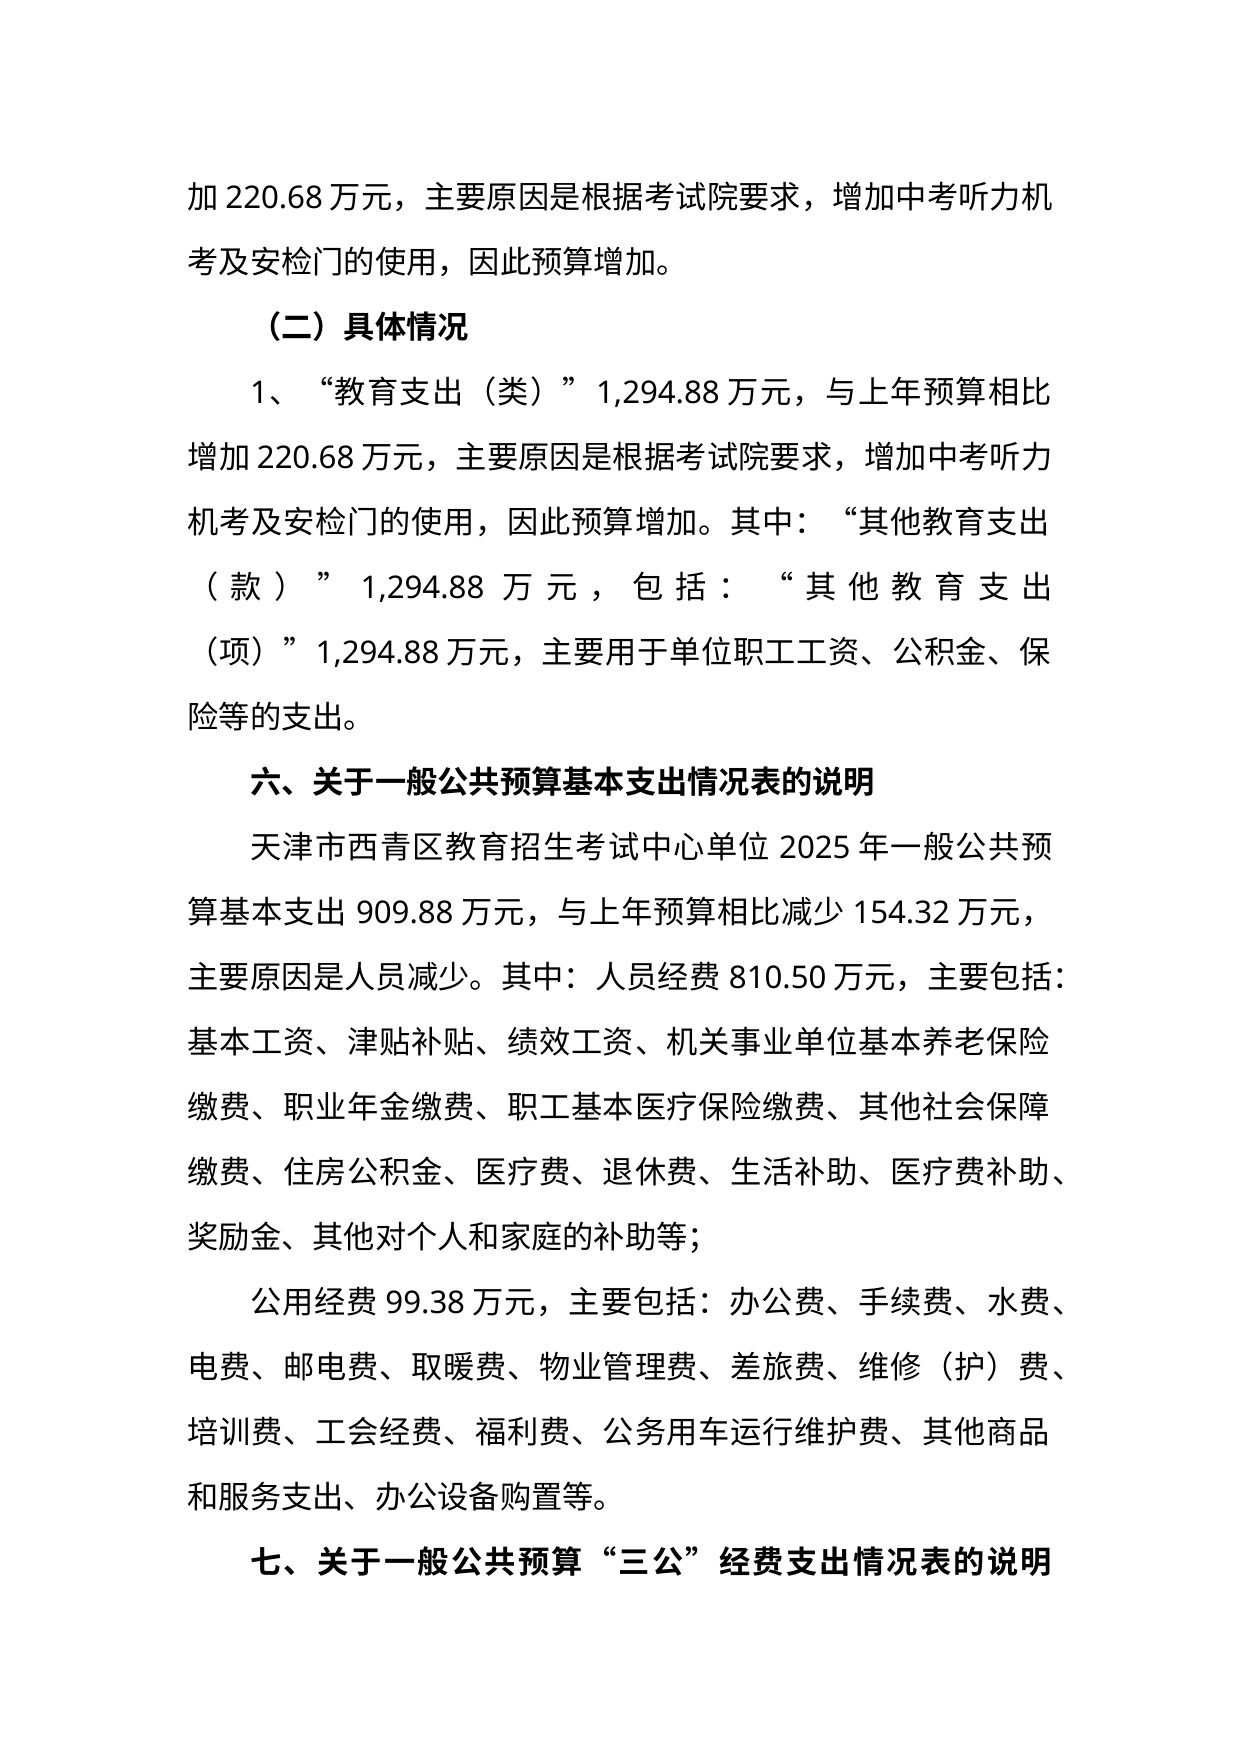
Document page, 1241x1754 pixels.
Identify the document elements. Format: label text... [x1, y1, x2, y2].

text 公用经费99.38万元，主要包括：办公费、手续费、水费、电费、邮电费、取暖费、物业管理费、差旅费、维修（护）费、培训费、工会经费、福利费、公务用车运行维护费、其他商品和服务支出、办公设备购置等。 [187, 1267, 1053, 1527]
text （二）具体情况 [187, 292, 1053, 357]
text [187, 162, 1053, 292]
text 天津市西青区教育招生考试中心单位2025年一般公共预算基本支出 909.88万元，与上年预算相比减少154.32万元，主要原因是人员减少。其中：人员经费 810.50万元，主要包括：基本工资、津贴补贴、绩效工资、机关事业单位基本养老保险缴费、职业年金缴费、职工基本医疗保险缴费、其他社会保障缴费、住房公积金、医疗费、退休费、生活补助、医疗费补助、奖励金、其他对个人和家庭的补助等； [187, 812, 1053, 1267]
text 六、关于一般公共预算基本支出情况表的说明 [187, 747, 1053, 812]
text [187, 1527, 1053, 1592]
text 1、“教育支出（类）”1,294.88万元，与上年预算相比增加220.68万元，主要原因是根据考试院要求，增加中考听力机考及安检门的使用，因此预算增加。其中：“其他教育支出（款）”1,294.88万元，包括：“其他教育支出（项）”1,294.88万元，主要用于单位职工工资、公积金、保险等的支出。 [187, 357, 1053, 747]
